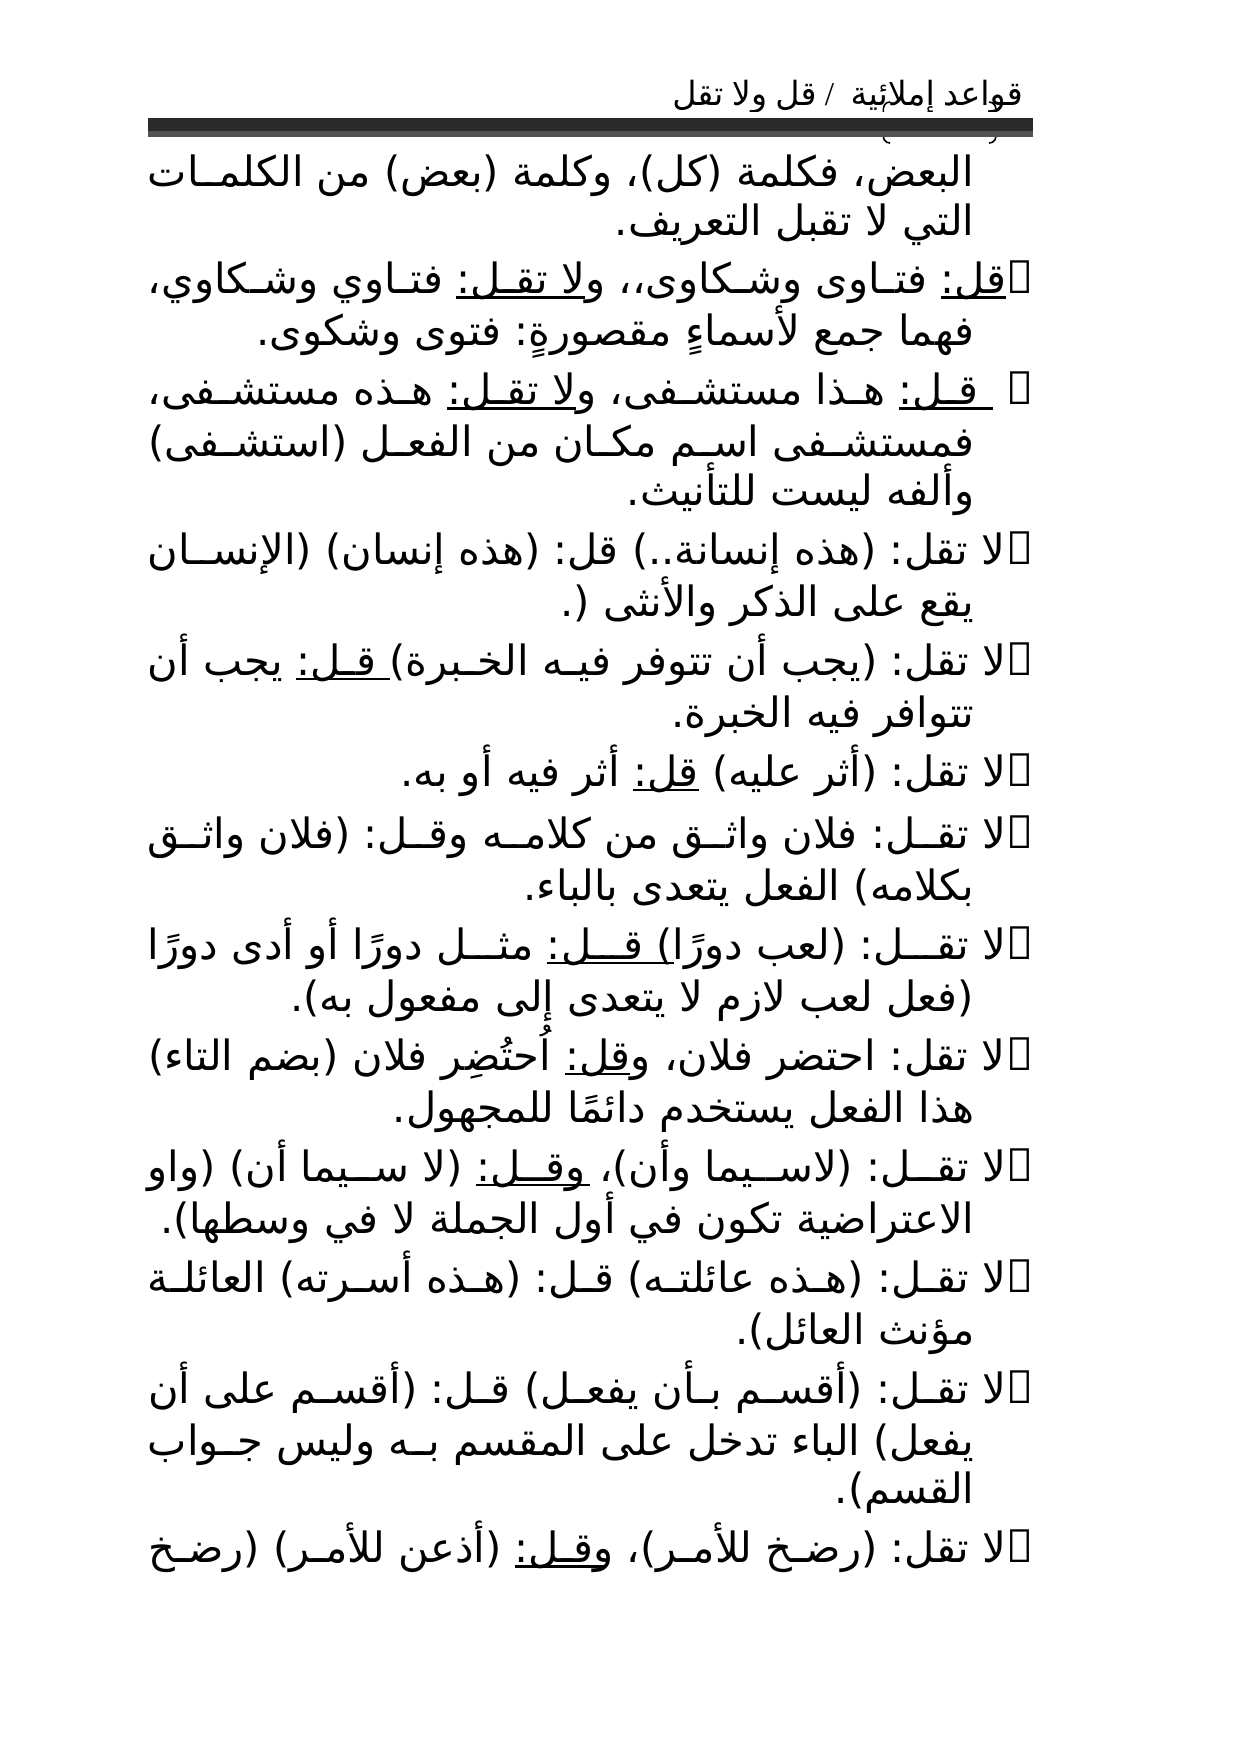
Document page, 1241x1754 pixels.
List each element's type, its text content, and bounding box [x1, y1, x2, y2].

text لا تقل: (يجب أن تتوفر فيه الخبرة) قل: يجب أن تتوافر فيه الخبرة. [148, 626, 1033, 737]
text لا تقل: (هذه إنسانة..) قل: (هذه إنسان) (الإنسان يقع على الذكر والأنثى (. [148, 515, 1033, 626]
text لا تقل: (لاسيما وأن)، وقل: (لا سيما أن) (واو الاعتراضية تكون في أول الجملة لا في وسطها). [148, 1132, 1033, 1243]
text لا تقل: (أقسم بأن يفعل) قل: (أقسم على أن يفعل) الباء تدخل على المقسم به وليس جواب القسم). [148, 1354, 1033, 1514]
text لا تقل: احتضر فلان، وقل: اُحتُضِر فلان (بضم التاء) هذا الفعل يستخدم دائمًا للمجهول. [148, 1021, 1033, 1132]
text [148, 148, 1033, 245]
text  قل: هذا مستشفى، ولا تقل: هذه مستشفى، فمستشفى اسم مكان من الفعل (استشفى) وألفه ليست للتأنيث. [148, 356, 1033, 515]
text لا تقل: فلان واثق من كلامه وقل: (فلان واثق بكلامه) الفعل يتعدى بالباء. [148, 799, 1033, 910]
text لا تقل: (لعب دورًا) قل: مثل دورًا أو أدى دورًا (فعل لعب لازم لا يتعدى إلى مفعول به). [148, 910, 1033, 1021]
text لا تقل: (هذه عائلته) قل: (هذه أسرته) العائلة مؤنث العائل). [148, 1243, 1033, 1354]
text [148, 1514, 1033, 1576]
text لا تقل: (أثر عليه) قل: أثر فيه أو به. [148, 737, 1033, 799]
text قل: فتاوى وشكاوى،، ولا تقل: فتاوي وشكاوي، فهما جمع لأسماءٍ مقصورةٍ: فتوى وشكوى. [148, 245, 1033, 356]
